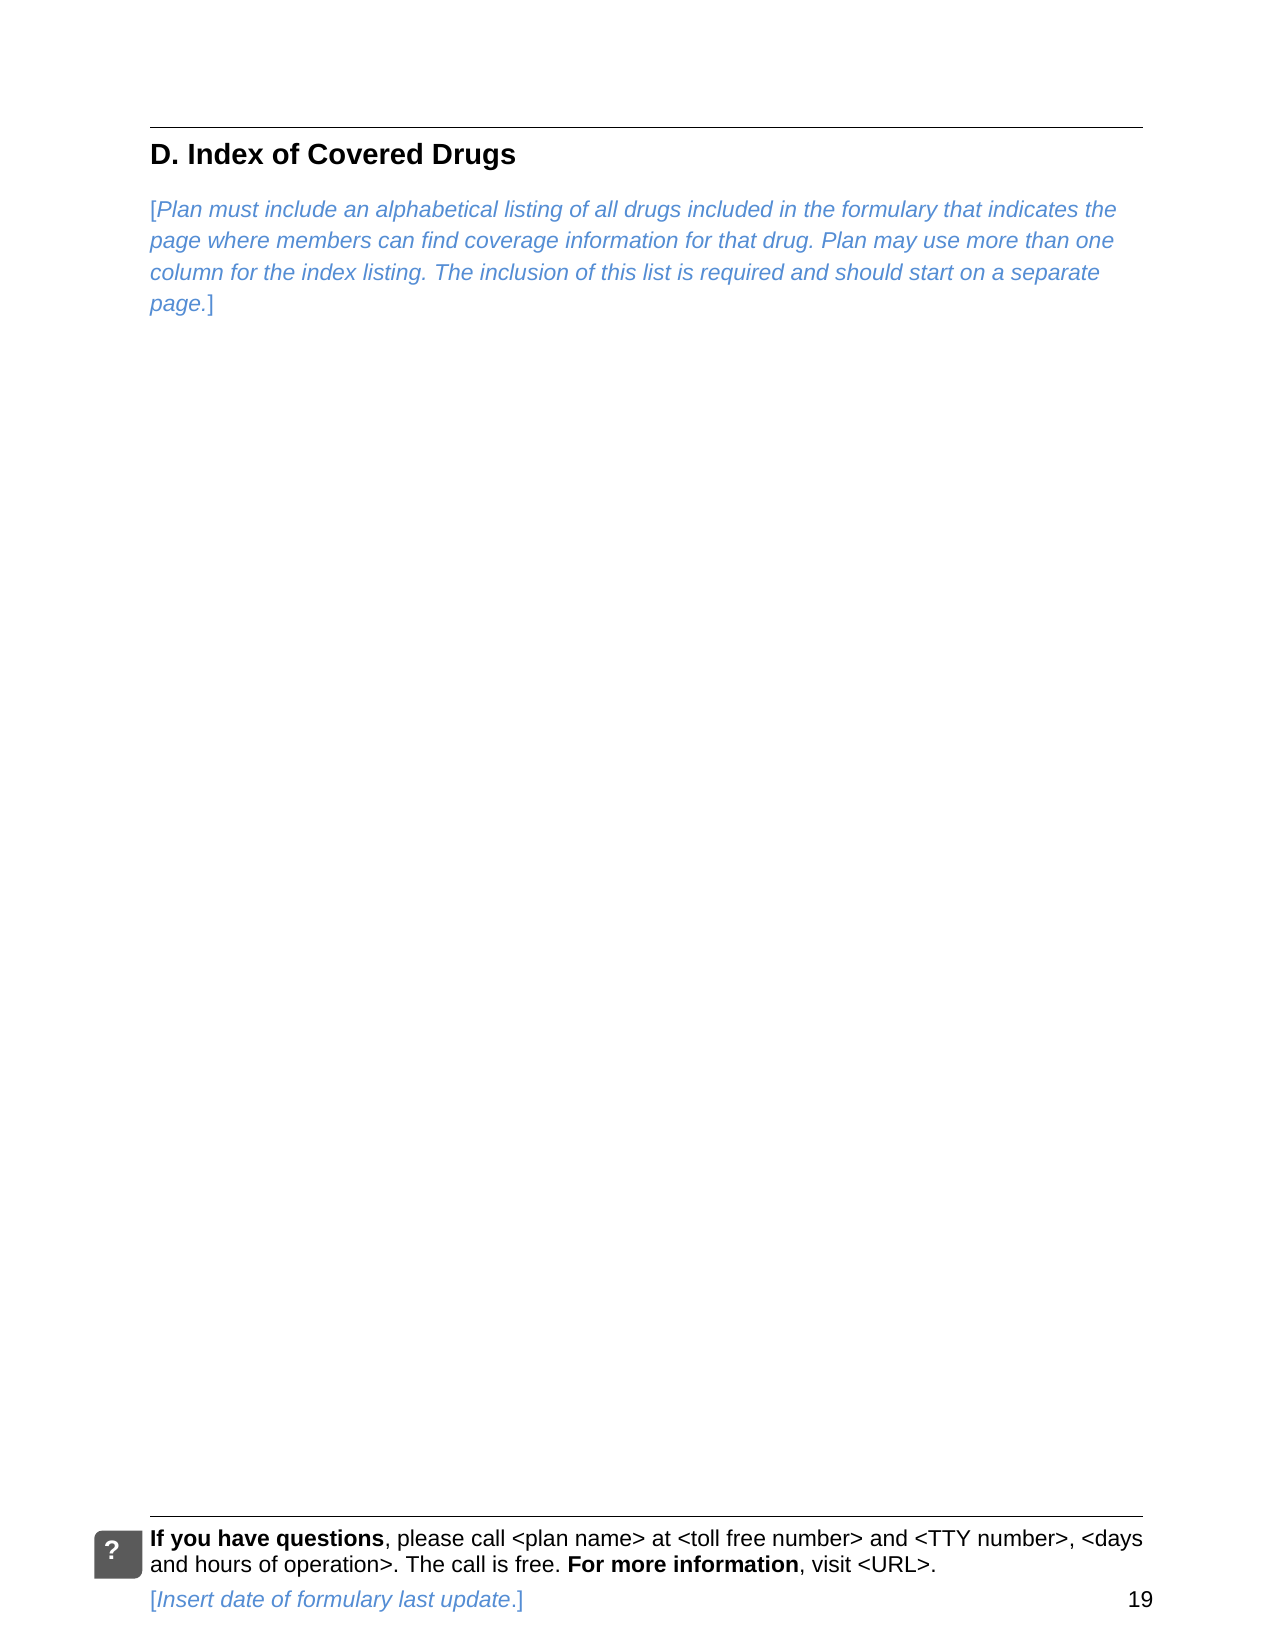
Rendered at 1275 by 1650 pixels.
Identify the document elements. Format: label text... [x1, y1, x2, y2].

subtitle Index of Covered Drugs [150, 128, 1143, 172]
text [Plan must include an alphabetical listing of all drugs included in the formulary that indicates the page where members can find coverage information for that drug. Plan may use more than one column for the index listing. The inclusion of this list is required and should start on a separate page.] [150, 193, 1143, 318]
